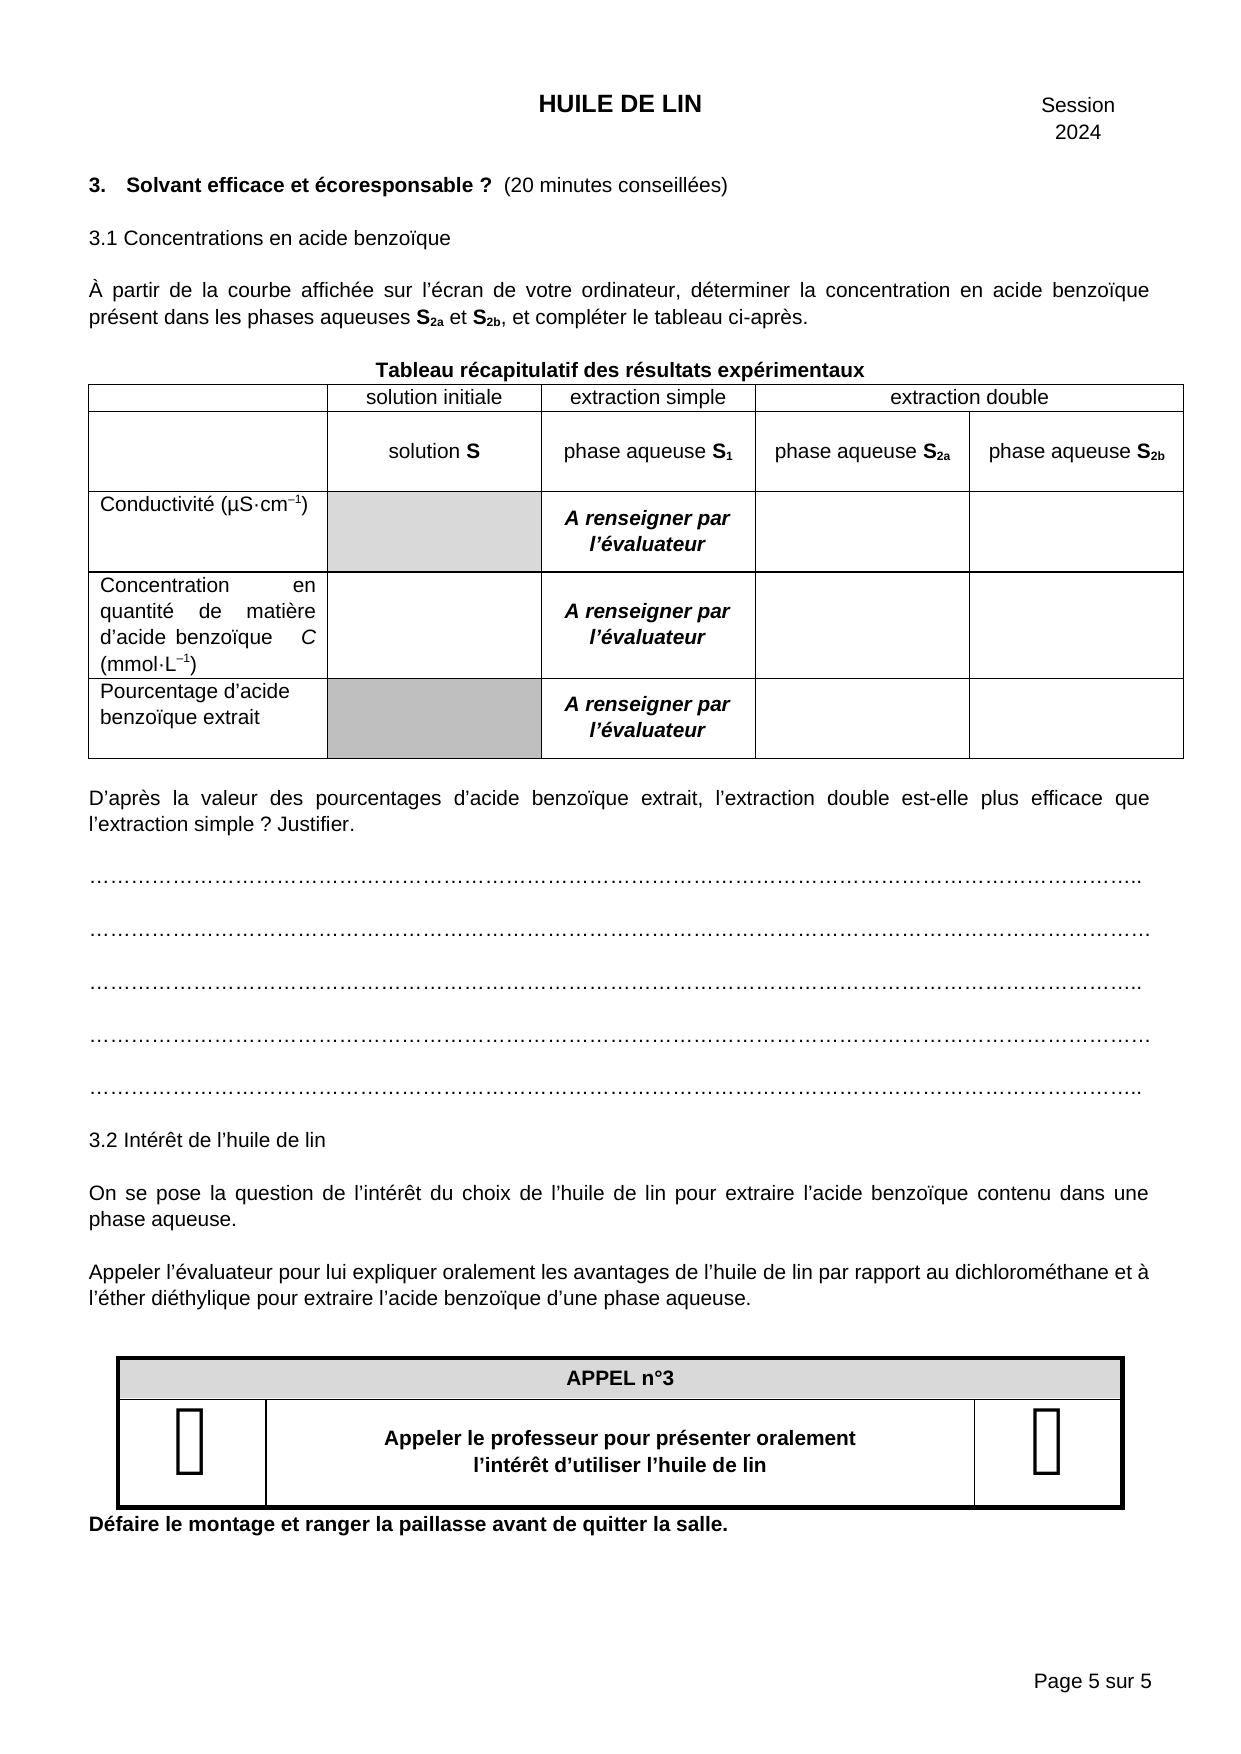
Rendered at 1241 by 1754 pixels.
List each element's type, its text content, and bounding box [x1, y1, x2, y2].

table_header [120, 1360, 266, 1398]
table_header [89, 385, 327, 411]
table_cell phase aqueuse S2b [970, 412, 1183, 491]
table_header solution initiale [328, 385, 541, 411]
text 3.2 Intérêt de l’huile de lin [89, 1128, 1152, 1152]
table_cell phase aqueuse S2a [756, 412, 969, 491]
table_cell A renseigner par l’évaluateur [542, 492, 755, 571]
list Solvant efficace et écoresponsable ? (20 minutes conseillées) [89, 173, 1152, 197]
table_cell Pourcentage d’acide benzoïque extrait [89, 679, 327, 758]
table_cell [328, 492, 541, 571]
text ……………………………………………………………………………………………………………………………………… [89, 917, 1152, 941]
table_cell [970, 573, 1183, 678]
text On se pose la question de l’intérêt du choix de l’huile de lin pour extraire l’acide benzoïque contenu dans une phase aqueuse. [89, 1181, 1152, 1231]
table_cell [328, 679, 541, 758]
table_cell [756, 492, 969, 571]
table_cell Concentration en quantité de matière d’acide benzoïque C (mmol·L–1) [89, 573, 327, 678]
table_header APPEL n°3 [266, 1360, 974, 1398]
table_cell phase aqueuse S1 [542, 412, 755, 491]
text Tableau récapitulatif des résultats expérimentaux [89, 357, 1152, 381]
table_cell [328, 573, 541, 678]
text Défaire le montage et ranger la paillasse avant de quitter la salle. [89, 1391, 1152, 1536]
text …………………………………………………………………………………………………………………………………….. [89, 1075, 1152, 1099]
text …………………………………………………………………………………………………………………………………….. [89, 864, 1152, 888]
table_cell [970, 492, 1183, 571]
text 3.1 Concentrations en acide benzoïque [89, 226, 1152, 249]
table_cell [756, 573, 969, 678]
table_cell Appeler le professeur pour présenter oralement l’intérêt d’utiliser l’huile de lin [267, 1400, 974, 1505]
table_cell [970, 679, 1183, 758]
text D’après la valeur des pourcentages d’acide benzoïque extrait, l’extraction double est-elle plus efficace que l’extraction simple ? Justifier. [89, 785, 1152, 836]
table_cell [89, 412, 327, 491]
table_cell A renseigner par l’évaluateur [542, 679, 755, 758]
text …………………………………………………………………………………………………………………………………….. [89, 970, 1152, 994]
text ……………………………………………………………………………………………………………………………………… [89, 1022, 1152, 1046]
table_header extraction double [756, 385, 1183, 411]
table_cell Conductivité (µS·cm–1) [89, 492, 327, 571]
table_cell A renseigner par l’évaluateur [542, 573, 755, 678]
text Appeler l’évaluateur pour lui expliquer oralement les avantages de l’huile de lin par rapport au dichlorométhane et à l’éther diéthylique pour extraire l’acide benzoïque d’une phase aqueuse. [89, 1260, 1152, 1310]
text À partir de la courbe affichée sur l’écran de votre ordinateur, déterminer la concentration en acide benzoïque présent dans les phases aqueuses S2a et S2b, et compléter le tableau ci-après. [89, 278, 1152, 329]
table_cell [975, 1400, 1120, 1505]
table_cell [756, 679, 969, 758]
table_header extraction simple [542, 385, 755, 411]
table_cell solution S [328, 412, 541, 491]
table_cell [120, 1400, 265, 1505]
table_header [974, 1360, 1120, 1398]
